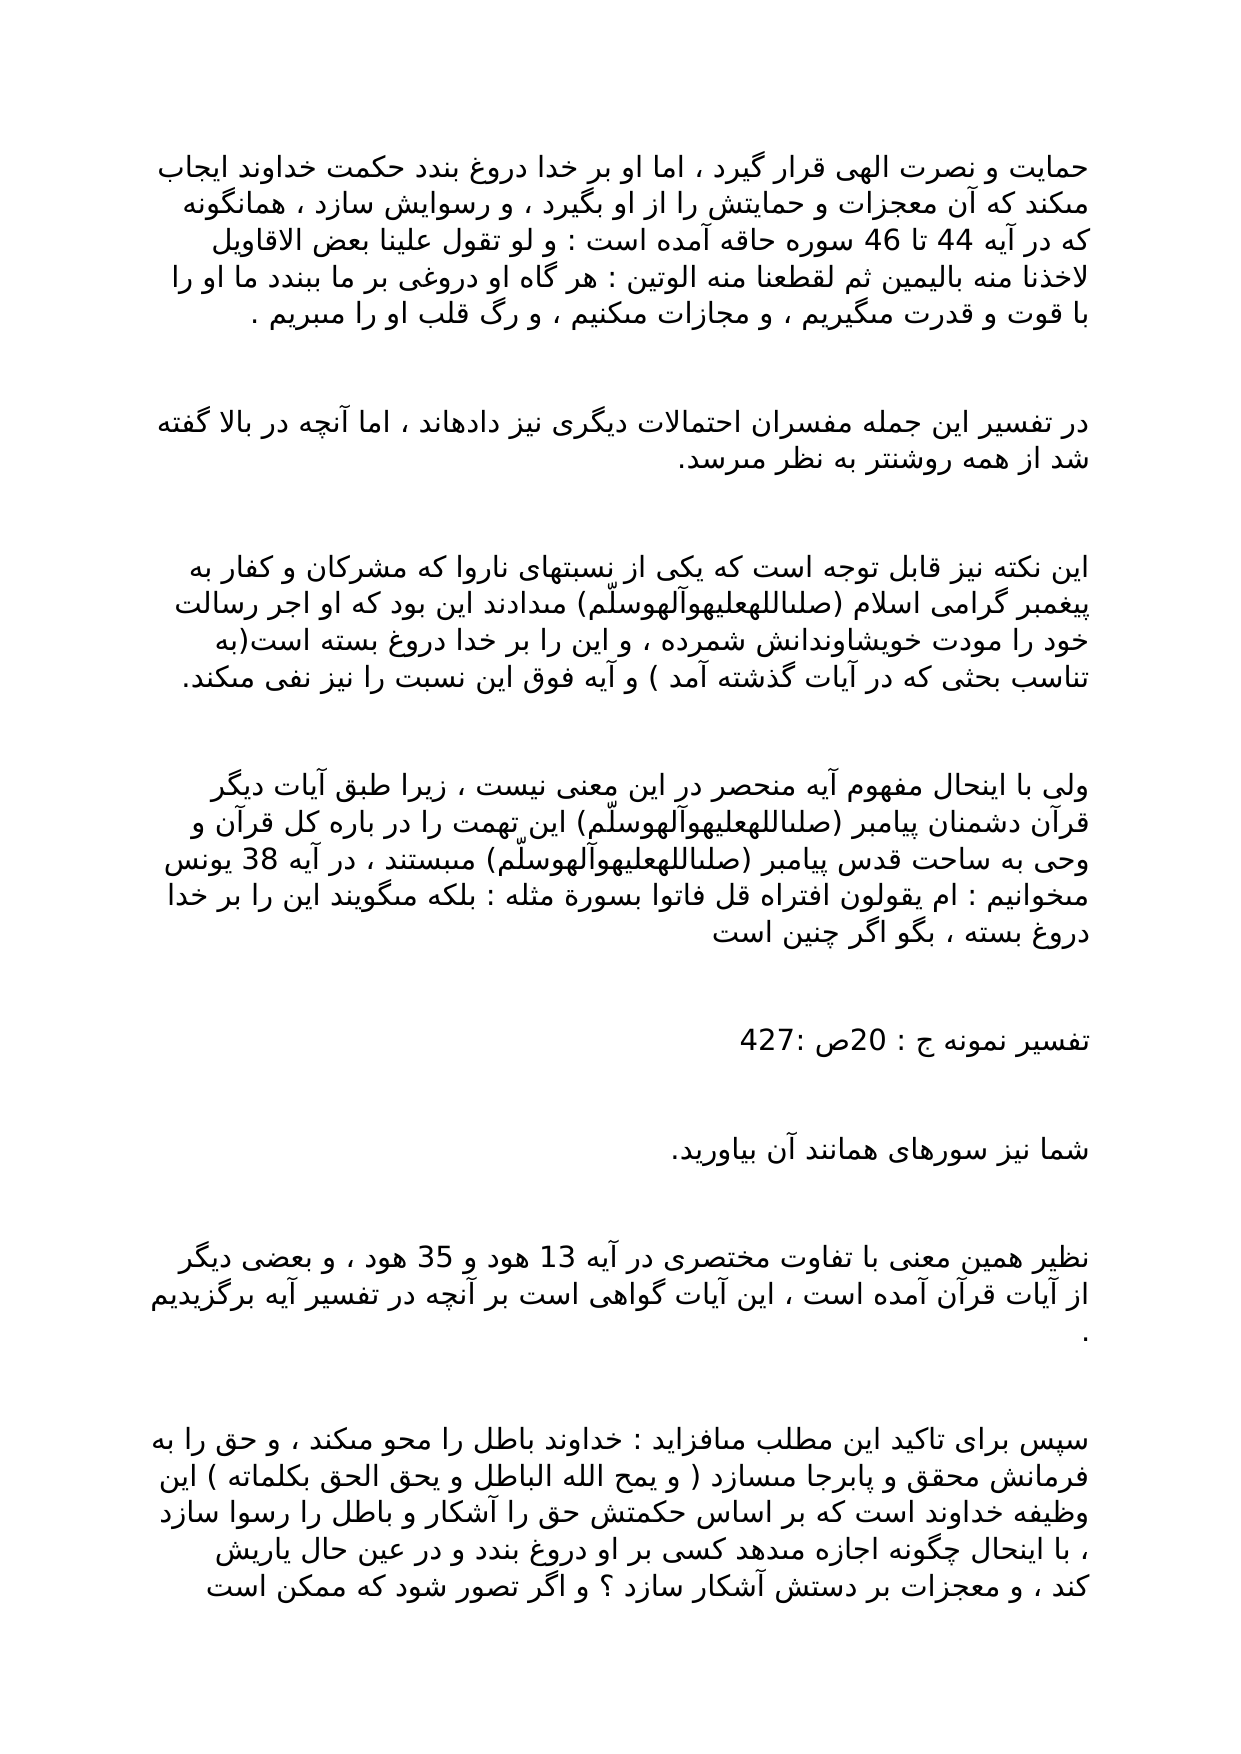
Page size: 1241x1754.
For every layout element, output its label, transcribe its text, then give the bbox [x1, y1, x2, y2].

text ولى با اينحال مفهوم آيه منحصر در اين معنى نيست ، زيرا طبق آيات ديگر قرآن دشمنان پيامبر (صلى‏الله‏عليه‏وآله‏وسلّم‏) اين تهمت را در باره كل قرآن و وحى به ساحت قدس پيامبر (صلى‏الله‏عليه‏وآله‏وسلّم‏) مى‏بستند ، در آيه 38 يونس مى‏خوانيم : ام يقولون افتراه قل فاتوا بسورة مثله : بلكه مى‏گويند اين را بر خدا دروغ بسته ، بگو اگر چنين است [150, 769, 1090, 949]
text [150, 150, 1090, 331]
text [150, 1422, 1090, 1603]
text در تفسير اين جمله مفسران احتمالات ديگرى نيز داده‏اند ، اما آنچه در بالا گفته شد از همه روشنتر به نظر مى‏رسد. [150, 405, 1090, 476]
text تفسير نمونه ج : 20ص :427 [150, 1024, 1090, 1058]
text نظير همين معنى با تفاوت مختصرى در آيه 13 هود و 35 هود ، و بعضى ديگر از آيات قرآن آمده است ، اين آيات گواهى است بر آنچه در تفسير آيه برگزيديم . [150, 1241, 1090, 1348]
text اين نكته نيز قابل توجه است كه يكى از نسبتهاى ناروا كه مشركان و كفار به پيغمبر گرامى اسلام (صلى‏الله‏عليه‏وآله‏وسلّم‏) مى‏دادند اين بود كه او اجر رسالت خود را مودت خويشاوندانش شمرده ، و اين را بر خدا دروغ بسته است(به تناسب بحثى كه در آيات گذشته آمد ) و آيه فوق اين نسبت را نيز نفى مى‏كند. [150, 550, 1090, 694]
text شما نيز سوره‏اى همانند آن بياوريد. [150, 1132, 1090, 1166]
